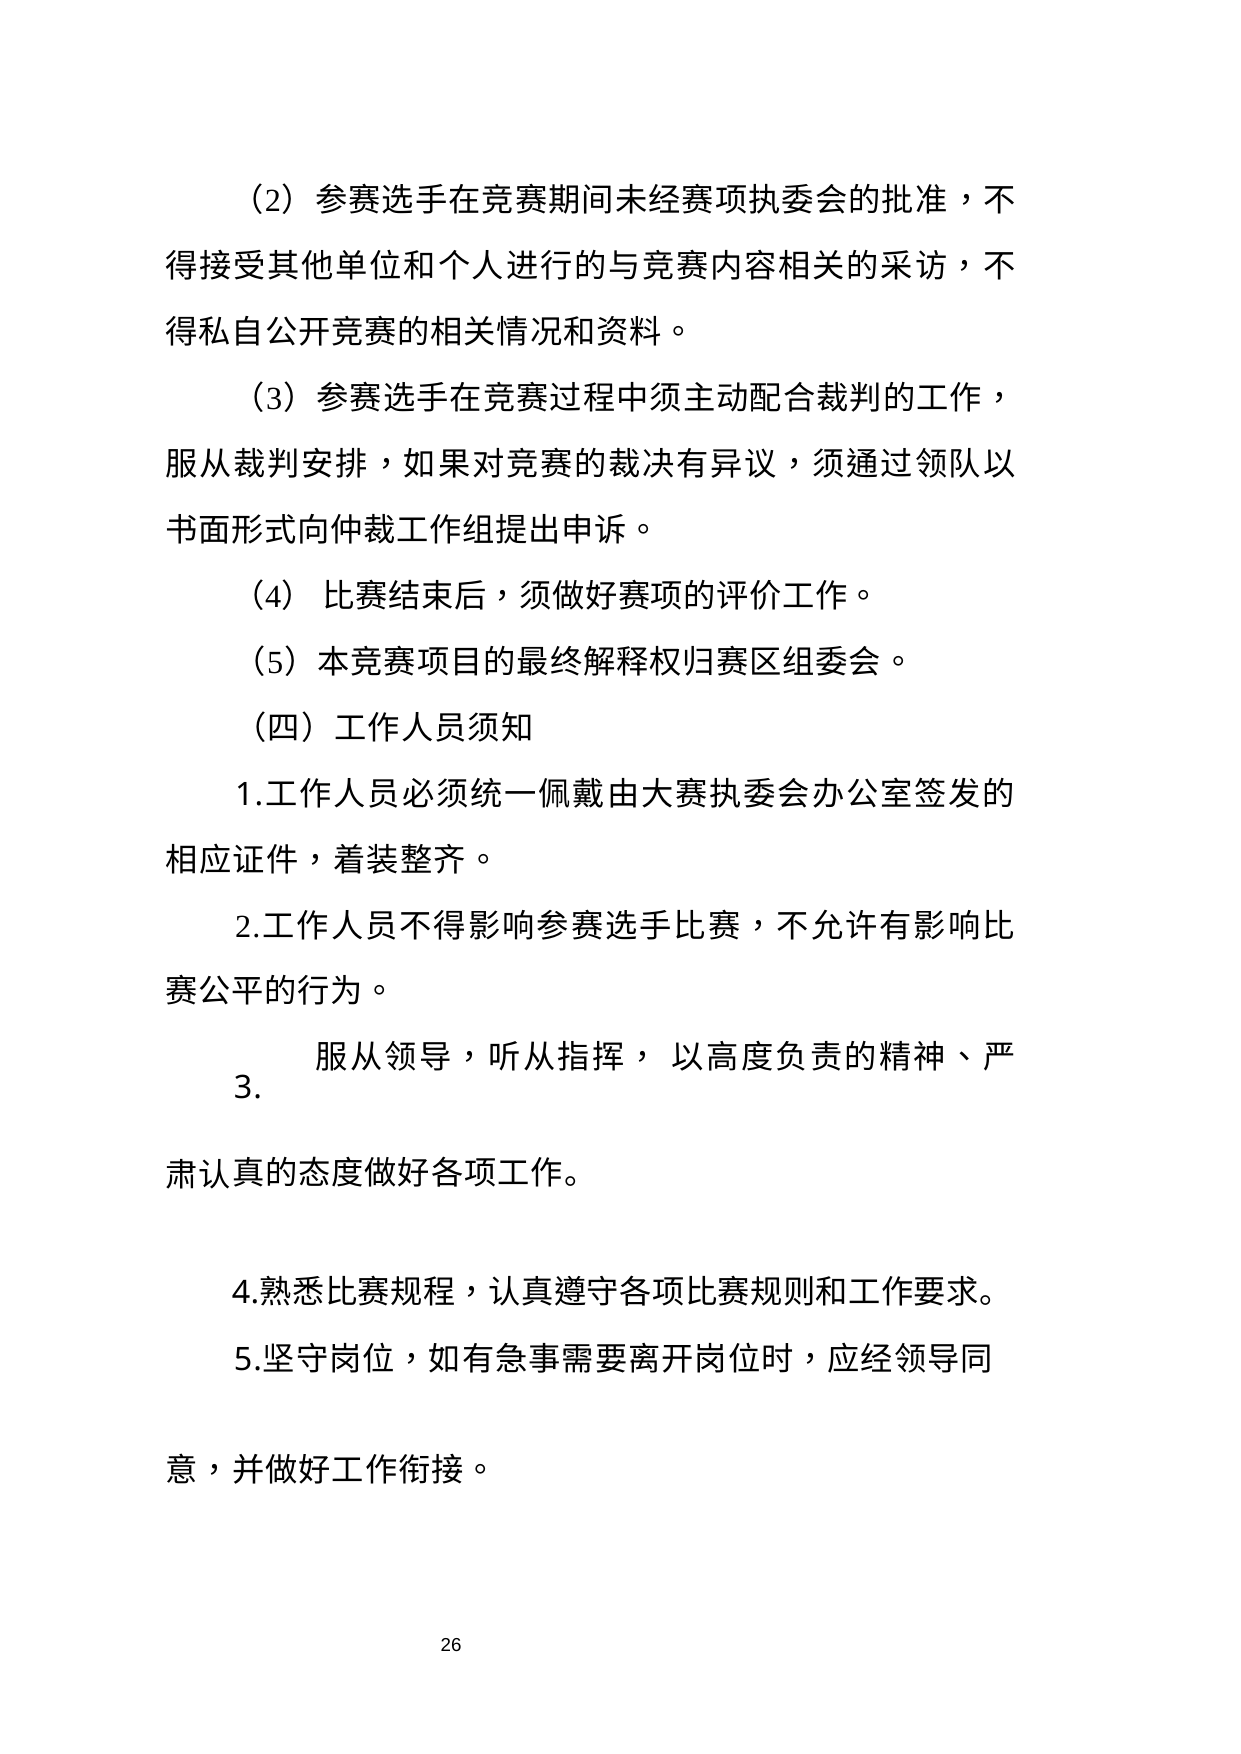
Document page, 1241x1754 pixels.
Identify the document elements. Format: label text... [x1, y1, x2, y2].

text （5）本竞赛项目的最终解释权归赛区组委会。 [165, 639, 1016, 683]
text 2.工作人员不得影响参赛选手比赛，不允许有影响比赛公平的行为。 [165, 902, 1016, 1012]
text （四）工作人员须知 [165, 705, 1016, 749]
text （2）参赛选手在竞赛期间未经赛项执委会的批准，不 得接受其他单位和个人进行的与竞赛内容相关的采访，不得私自公开竞赛的相关情况和资料。 [165, 177, 1016, 353]
list 意，并做好工作衔接。 [165, 1447, 1016, 1520]
list 5.坚守岗位，如有急事需要离开岗位时，应经领导同 [165, 1336, 1016, 1410]
text 4.熟悉比赛规程，认真遵守各项比赛规则和工作要求。 [165, 1266, 1016, 1312]
text （3）参赛选手在竞赛过程中须主动配合裁判的工作， 服从裁判安排，如果对竞赛的裁决有异议，须通过领队以书面形式向仲裁工作组提出申诉。 [165, 375, 1016, 551]
list 服从领导，听从指挥， 以高度负责的精神、严肃认真的态度做好各项工作。 [165, 1034, 1016, 1226]
text （4） 比赛结束后，须做好赛项的评价工作。 [165, 573, 1016, 617]
text 1.工作人员必须统一佩戴由大赛执委会办公室签发的相应证件，着装整齐。 [165, 771, 1016, 881]
